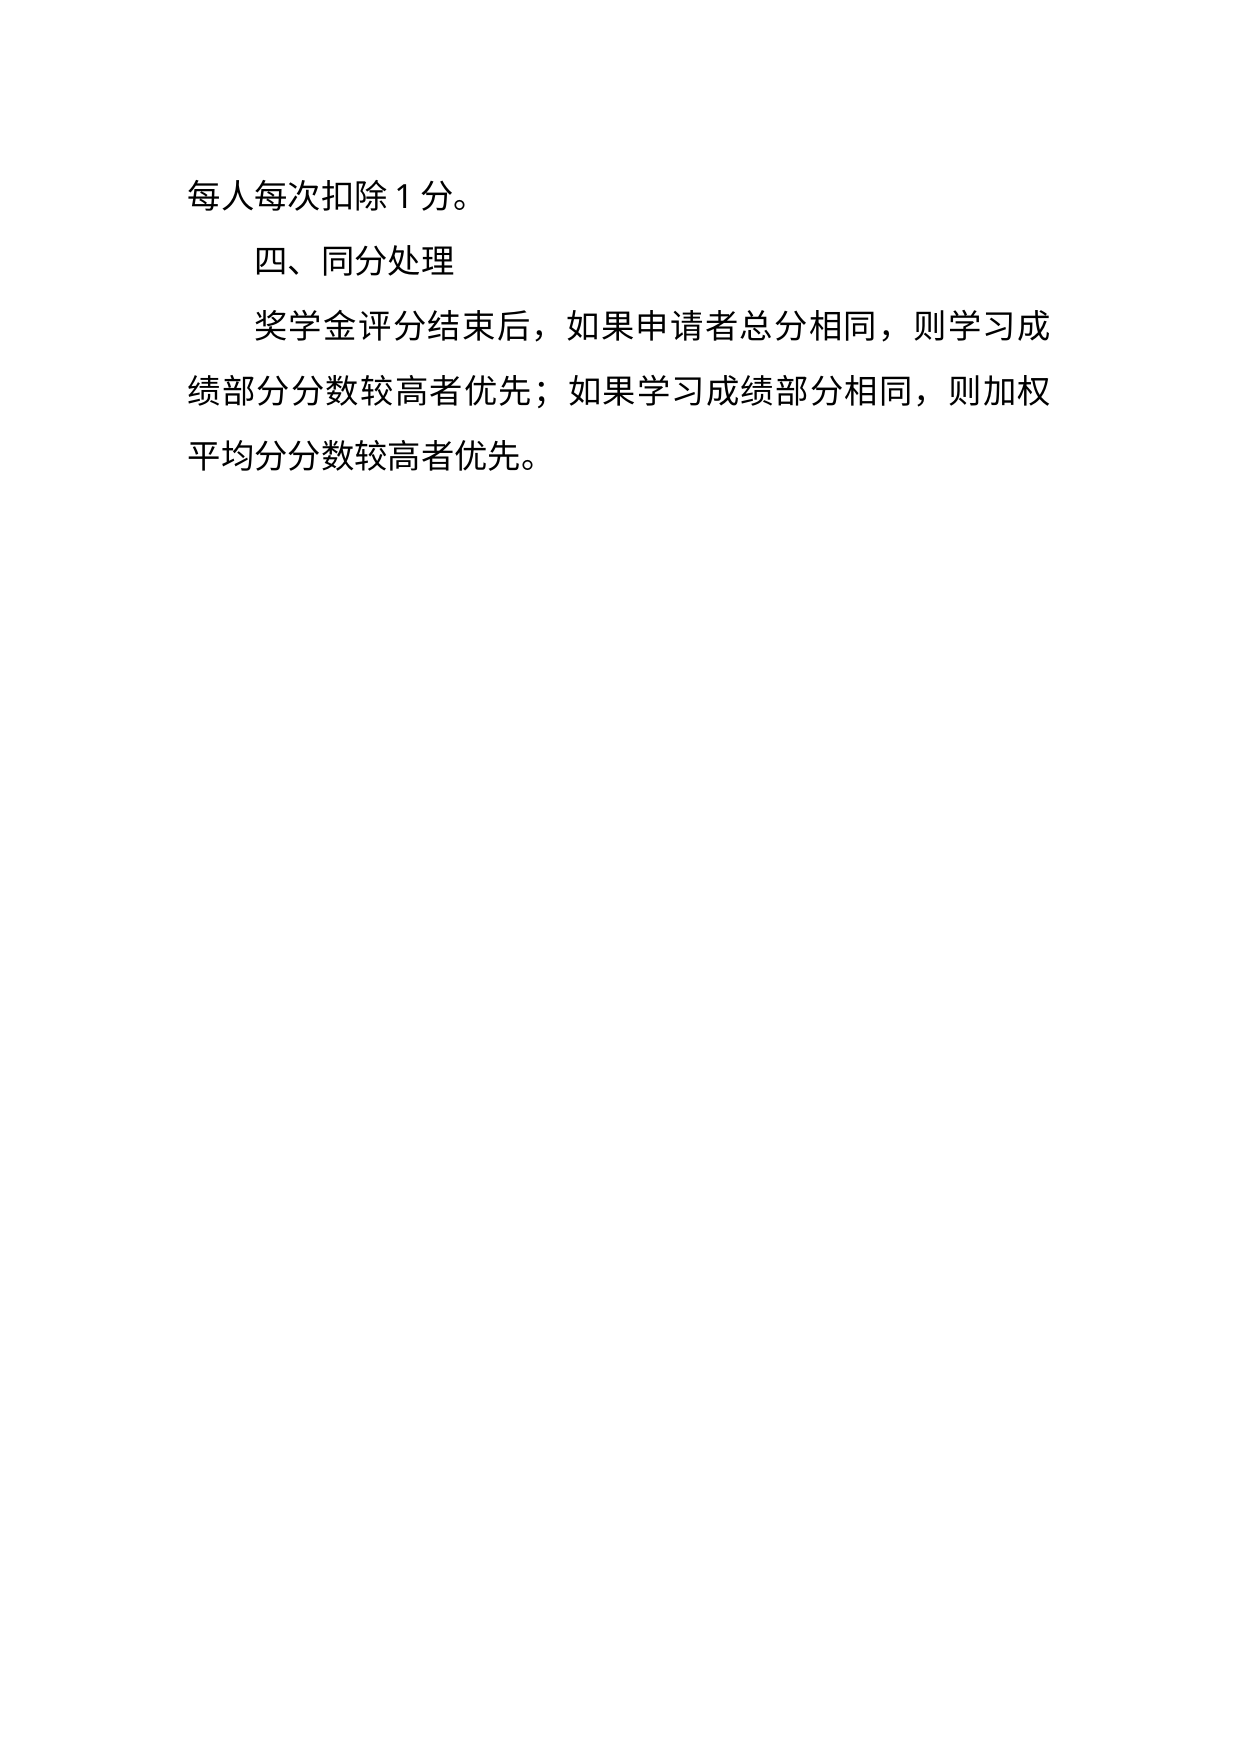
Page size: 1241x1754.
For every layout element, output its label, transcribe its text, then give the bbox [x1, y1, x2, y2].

list 奖学金评分结束后，如果申请者总分相同，则学习成绩部分分数较高者优先；如果学习成绩部分相同，则加权平均分分数较高者优先。 [187, 292, 1053, 487]
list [187, 162, 1053, 227]
list 四、同分处理 [187, 227, 1053, 292]
